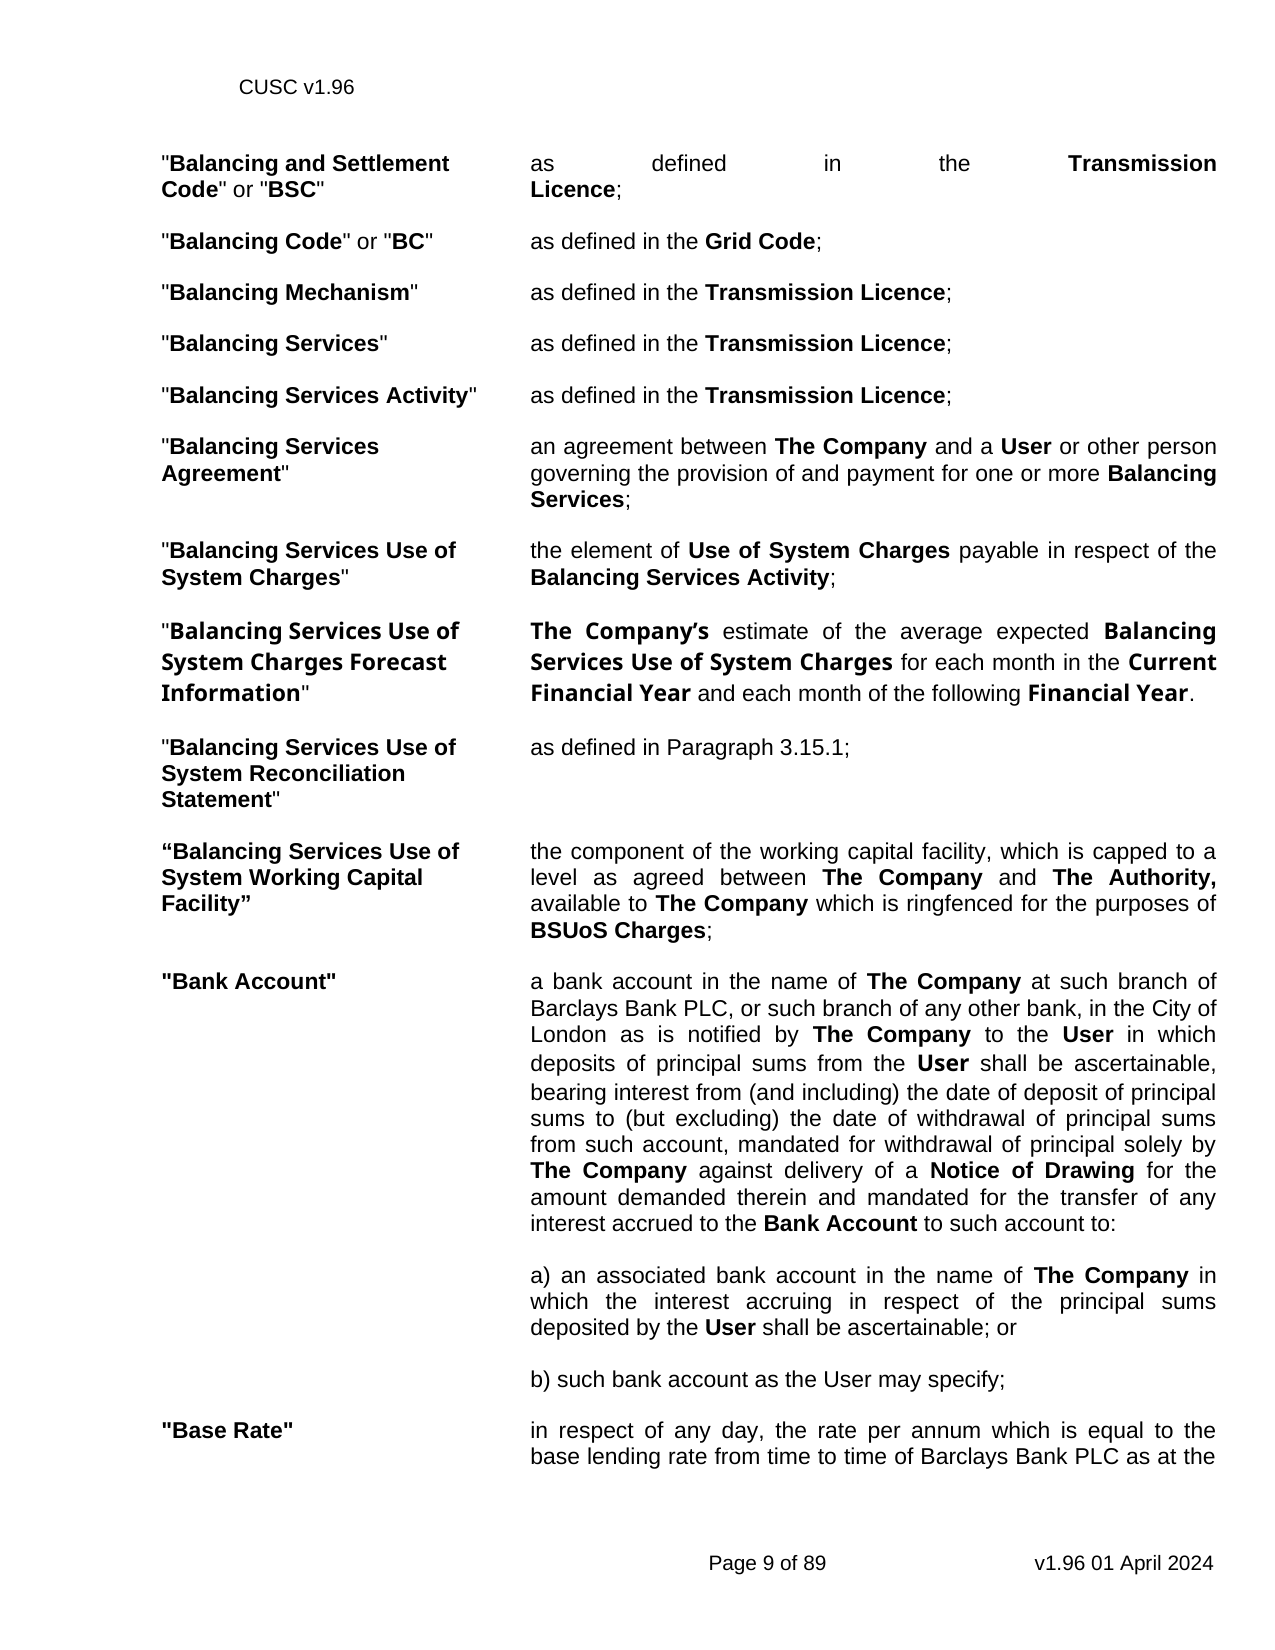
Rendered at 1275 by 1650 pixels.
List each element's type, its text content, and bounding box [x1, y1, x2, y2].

table_cell "Base Rate" [150, 1417, 519, 1470]
table_cell as defined in Paragraph 3.15.1; [519, 734, 1228, 838]
table_cell as defined in the Transmission Licence; [519, 382, 1228, 433]
table_cell The Company’s estimate of the average expected Balancing Services Use of System Charges for each month in the Current Financial Year and each month of the following Financial Year. [519, 615, 1228, 734]
table_cell "Balancing Services Use of System Charges" [150, 537, 519, 615]
table_cell "Balancing Services Activity" [150, 382, 519, 433]
table_cell "Balancing Services Agreement" [150, 433, 519, 537]
table_cell "Bank Account" [150, 968, 519, 1417]
table_cell a bank account in the name of The Company at such branch of Barclays Bank PLC, or such branch of any other bank, in the City of London as is notified by The Company to the User in which deposits of principal sums from the User shall be ascertainable, bearing interest from (and including) the date of deposit of principal sums to (but excluding) the date of withdrawal of principal sums from such account, mandated for withdrawal of principal solely by The Company against delivery of a Notice of Drawing for the amount demanded therein and mandated for the transfer of any interest accrued to the Bank Account to such account to: a) an associated bank account in the name of The Company in which the interest accruing in respect of the principal sums deposited by the User shall be ascertainable; or b) such bank account as the User may specify; [519, 968, 1228, 1417]
table_cell "Balancing Code" or "BC" [150, 228, 519, 279]
table_cell "Balancing Mechanism" [150, 279, 519, 330]
table_cell as defined in the Grid Code; [519, 228, 1228, 279]
table_cell as defined in the Transmission Licence; [519, 330, 1228, 382]
table_cell the element of Use of System Charges payable in respect of the Balancing Services Activity; [519, 537, 1228, 615]
table_cell "Balancing Services Use of System Charges Forecast Information" [150, 615, 519, 734]
table_cell “Balancing Services Use of System Working Capital Facility” [150, 838, 519, 968]
table_cell "Balancing and Settlement Code" or "BSC" [150, 150, 519, 228]
table_cell "Balancing Services Use of System Reconciliation Statement" [150, 734, 519, 838]
table_cell "Balancing Services" [150, 330, 519, 382]
table_cell the component of the working capital facility, which is capped to a level as agreed between The Company and The Authority, available to The Company which is ringfenced for the purposes of BSUoS Charges; [519, 838, 1228, 968]
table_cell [519, 1417, 1228, 1470]
table_cell an agreement between The Company and a User or other person governing the provision of and payment for one or more Balancing Services; [519, 433, 1228, 537]
table_cell as defined in the Transmission Licence; [519, 150, 1228, 228]
table_cell as defined in the Transmission Licence; [519, 279, 1228, 330]
